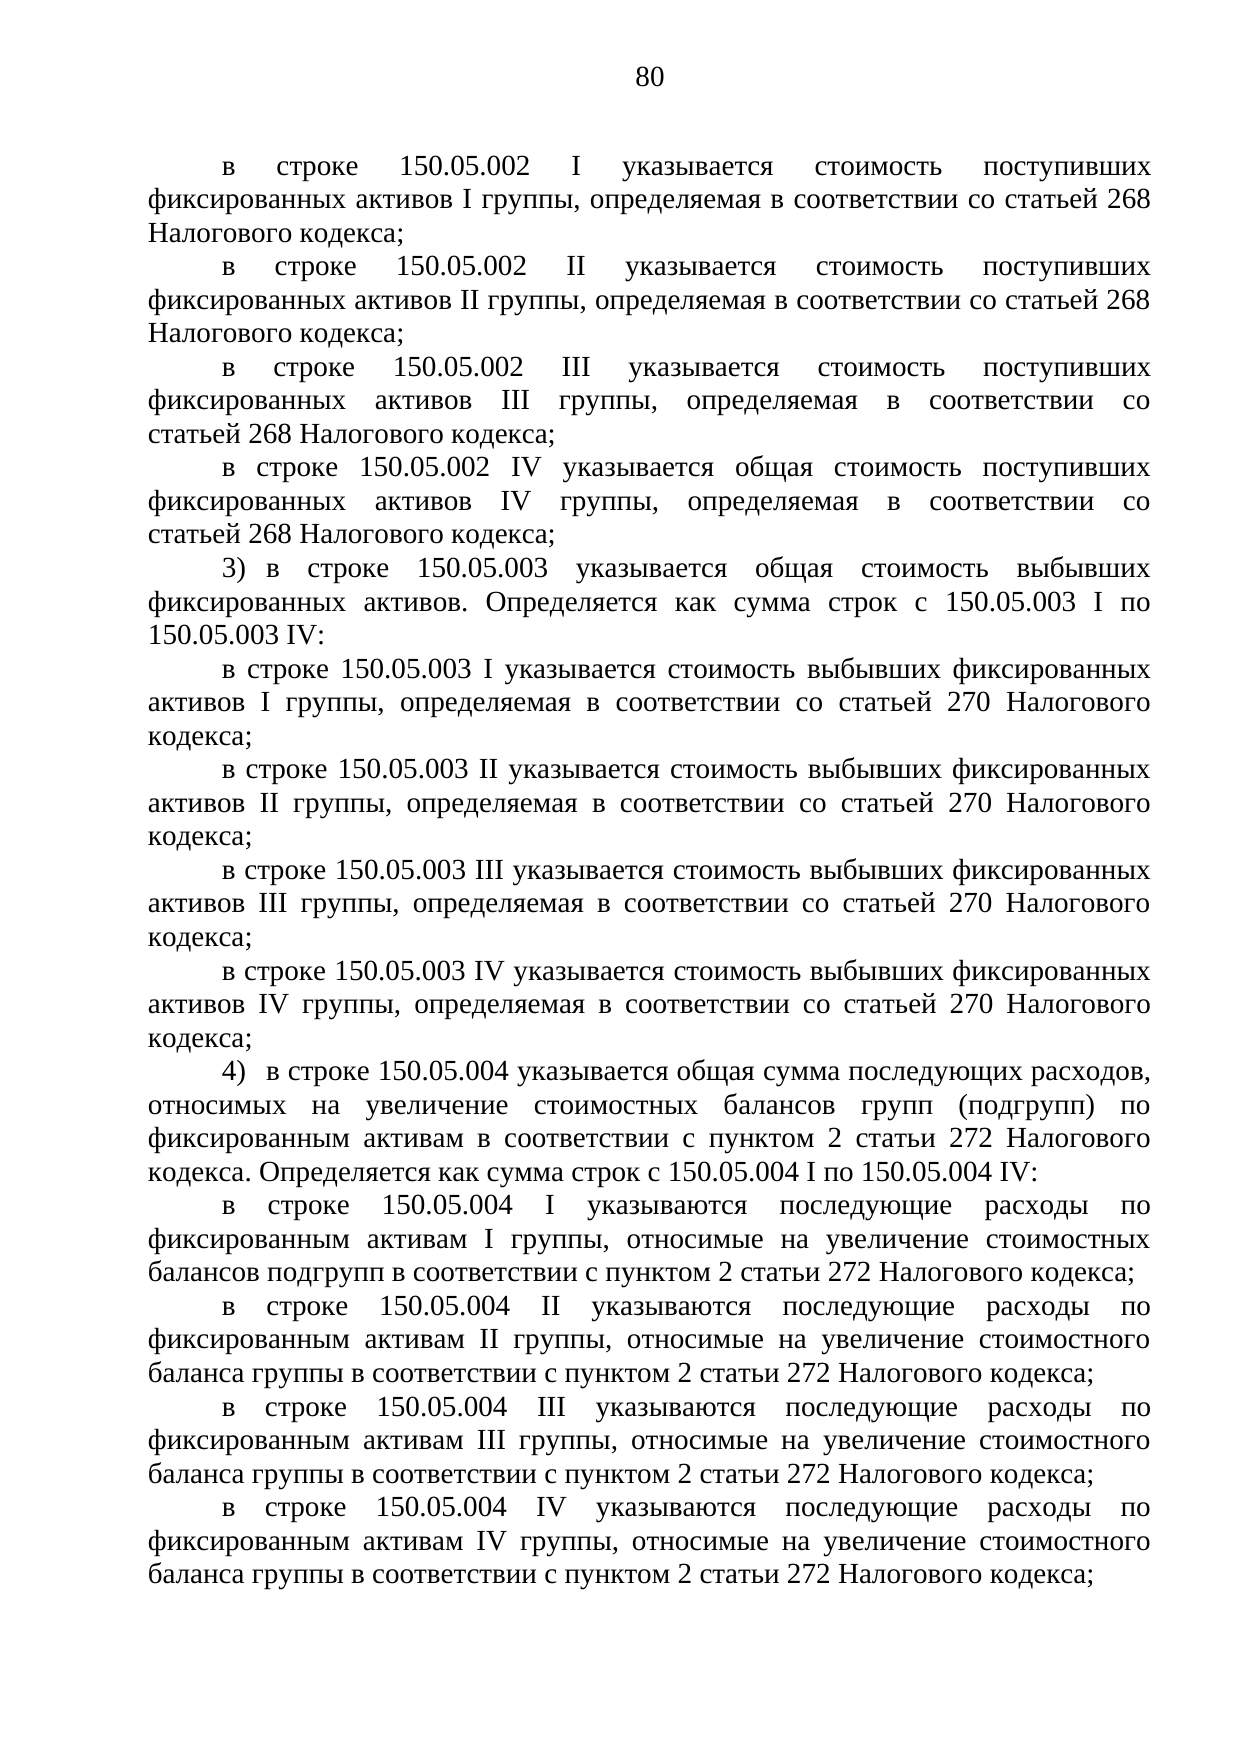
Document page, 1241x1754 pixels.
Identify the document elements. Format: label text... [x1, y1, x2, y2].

text в строке 150.05.002 II указывается стоимость поступивших фиксированных активов II группы, определяемая в соответствии со статьей 268 Налогового кодекса; [148, 248, 1152, 349]
text в строке 150.05.002 I указывается стоимость поступивших фиксированных активов I группы, определяемая в соответствии со статьей 268 Налогового кодекса; [148, 148, 1152, 248]
text в строке 150.05.003 III указывается стоимость выбывших фиксированных активов III группы, определяемая в соответствии со статьей 270 Налогового кодекса; [148, 852, 1152, 953]
text в строке 150.05.004 III указываются последующие расходы по фиксированным активам III группы, относимые на увеличение стоимостного баланса группы в соответствии с пунктом 2 статьи 272 Налогового кодекса; [148, 1389, 1152, 1489]
text в строке 150.05.002 III указывается стоимость поступивших фиксированных активов III группы, определяемая в соответствии со статьей 268 Налогового кодекса; [148, 349, 1152, 449]
text в строке 150.05.003 II указывается стоимость выбывших фиксированных активов II группы, определяемая в соответствии со статьей 270 Налогового кодекса; [148, 751, 1152, 852]
text в строке 150.05.004 IV указываются последующие расходы по фиксированным активам IV группы, относимые на увеличение стоимостного баланса группы в соответствии с пунктом 2 статьи 272 Налогового кодекса; [148, 1489, 1152, 1590]
text в строке 150.05.003 I указывается стоимость выбывших фиксированных активов I группы, определяемая в соответствии со статьей 270 Налогового кодекса; [148, 651, 1152, 751]
text в строке 150.05.004 I указываются последующие расходы по фиксированным активам I группы, относимые на увеличение стоимостных балансов подгрупп в соответствии с пунктом 2 статьи 272 Налогового кодекса; [148, 1187, 1152, 1288]
list в строке 150.05.003 указывается общая стоимость выбывших фиксированных активов. Определяется как сумма строк с 150.05.003 I по 150.05.003 IV: [148, 550, 1152, 651]
text в строке 150.05.002 IV указывается общая стоимость поступивших фиксированных активов IV группы, определяемая в соответствии со статьей 268 Налогового кодекса; [148, 449, 1152, 550]
text в строке 150.05.004 II указываются последующие расходы по фиксированным активам II группы, относимые на увеличение стоимостного баланса группы в соответствии с пунктом 2 статьи 272 Налогового кодекса; [148, 1288, 1152, 1389]
text в строке 150.05.003 IV указывается стоимость выбывших фиксированных активов IV группы, определяемая в соответствии со статьей 270 Налогового кодекса; [148, 953, 1152, 1053]
list в строке 150.05.004 указывается общая сумма последующих расходов, относимых на увеличение стоимостных балансов групп (подгрупп) по фиксированным активам в соответствии с пунктом 2 статьи 272 Налогового кодекса. Определяется как сумма строк с 150.05.004 I по 150.05.004 IV: [148, 1053, 1152, 1187]
